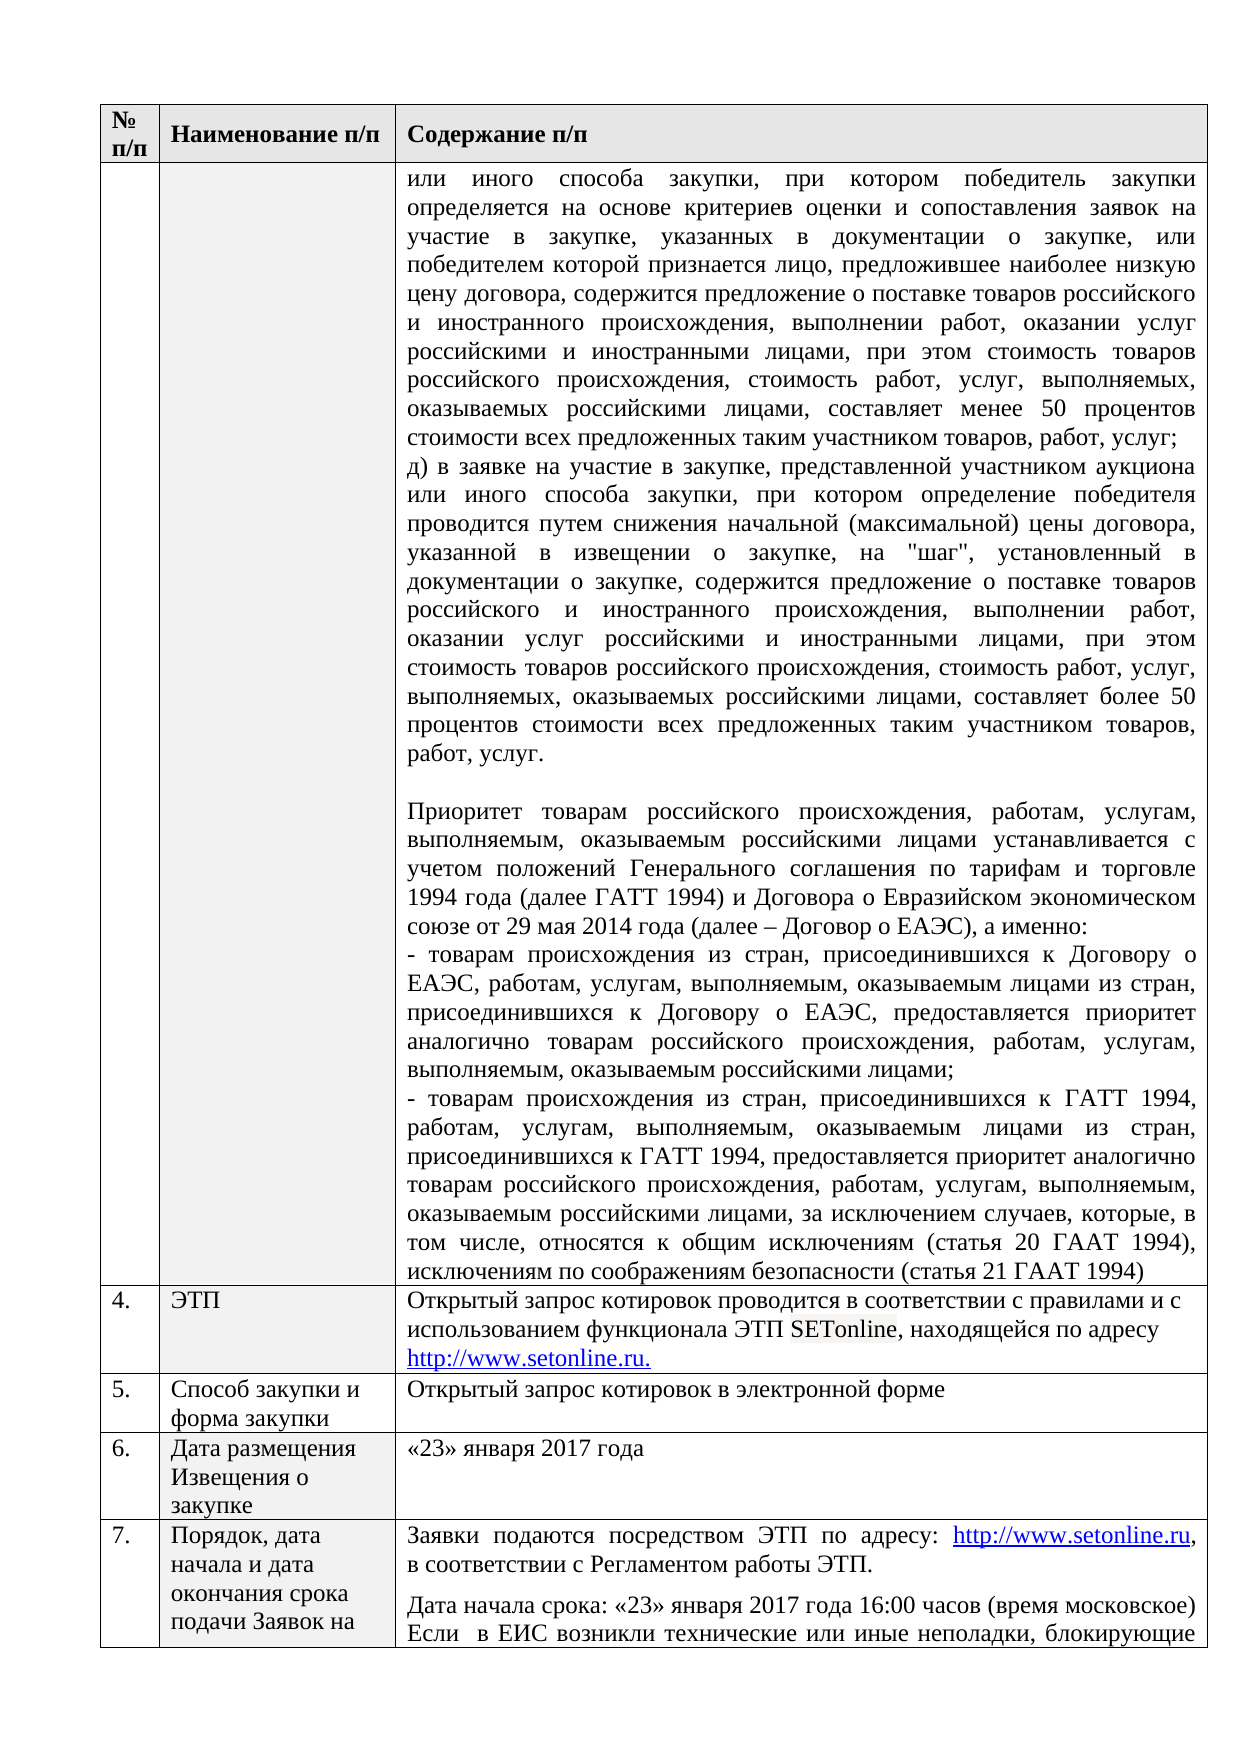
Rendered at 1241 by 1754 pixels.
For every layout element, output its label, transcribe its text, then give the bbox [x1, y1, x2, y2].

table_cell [160, 163, 395, 1284]
table_header № п/п [101, 105, 159, 162]
table_cell Открытый запрос котировок в электронной форме [396, 1374, 1207, 1432]
table_cell ЭТП [160, 1286, 395, 1373]
table_cell Открытый запрос котировок проводится в соответствии с правилами и с использованием функционала ЭТП SETonline, находящейся по адресу http://www.setonline.ru. [396, 1286, 1207, 1373]
table_cell [101, 1374, 159, 1432]
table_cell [396, 1520, 1207, 1647]
table_cell [101, 1433, 159, 1519]
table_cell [160, 1520, 395, 1647]
table_cell Способ закупки и форма закупки [160, 1374, 395, 1432]
table_cell [101, 1520, 159, 1647]
table_header Содержание п/п [396, 105, 1207, 162]
table_cell [101, 1286, 159, 1373]
table_header Наименование п/п [160, 105, 395, 162]
table_cell [101, 163, 159, 1284]
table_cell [396, 163, 1207, 1284]
table_cell «23» января 2017 года [396, 1433, 1207, 1519]
table_cell Дата размещения Извещения о закупке [160, 1433, 395, 1519]
